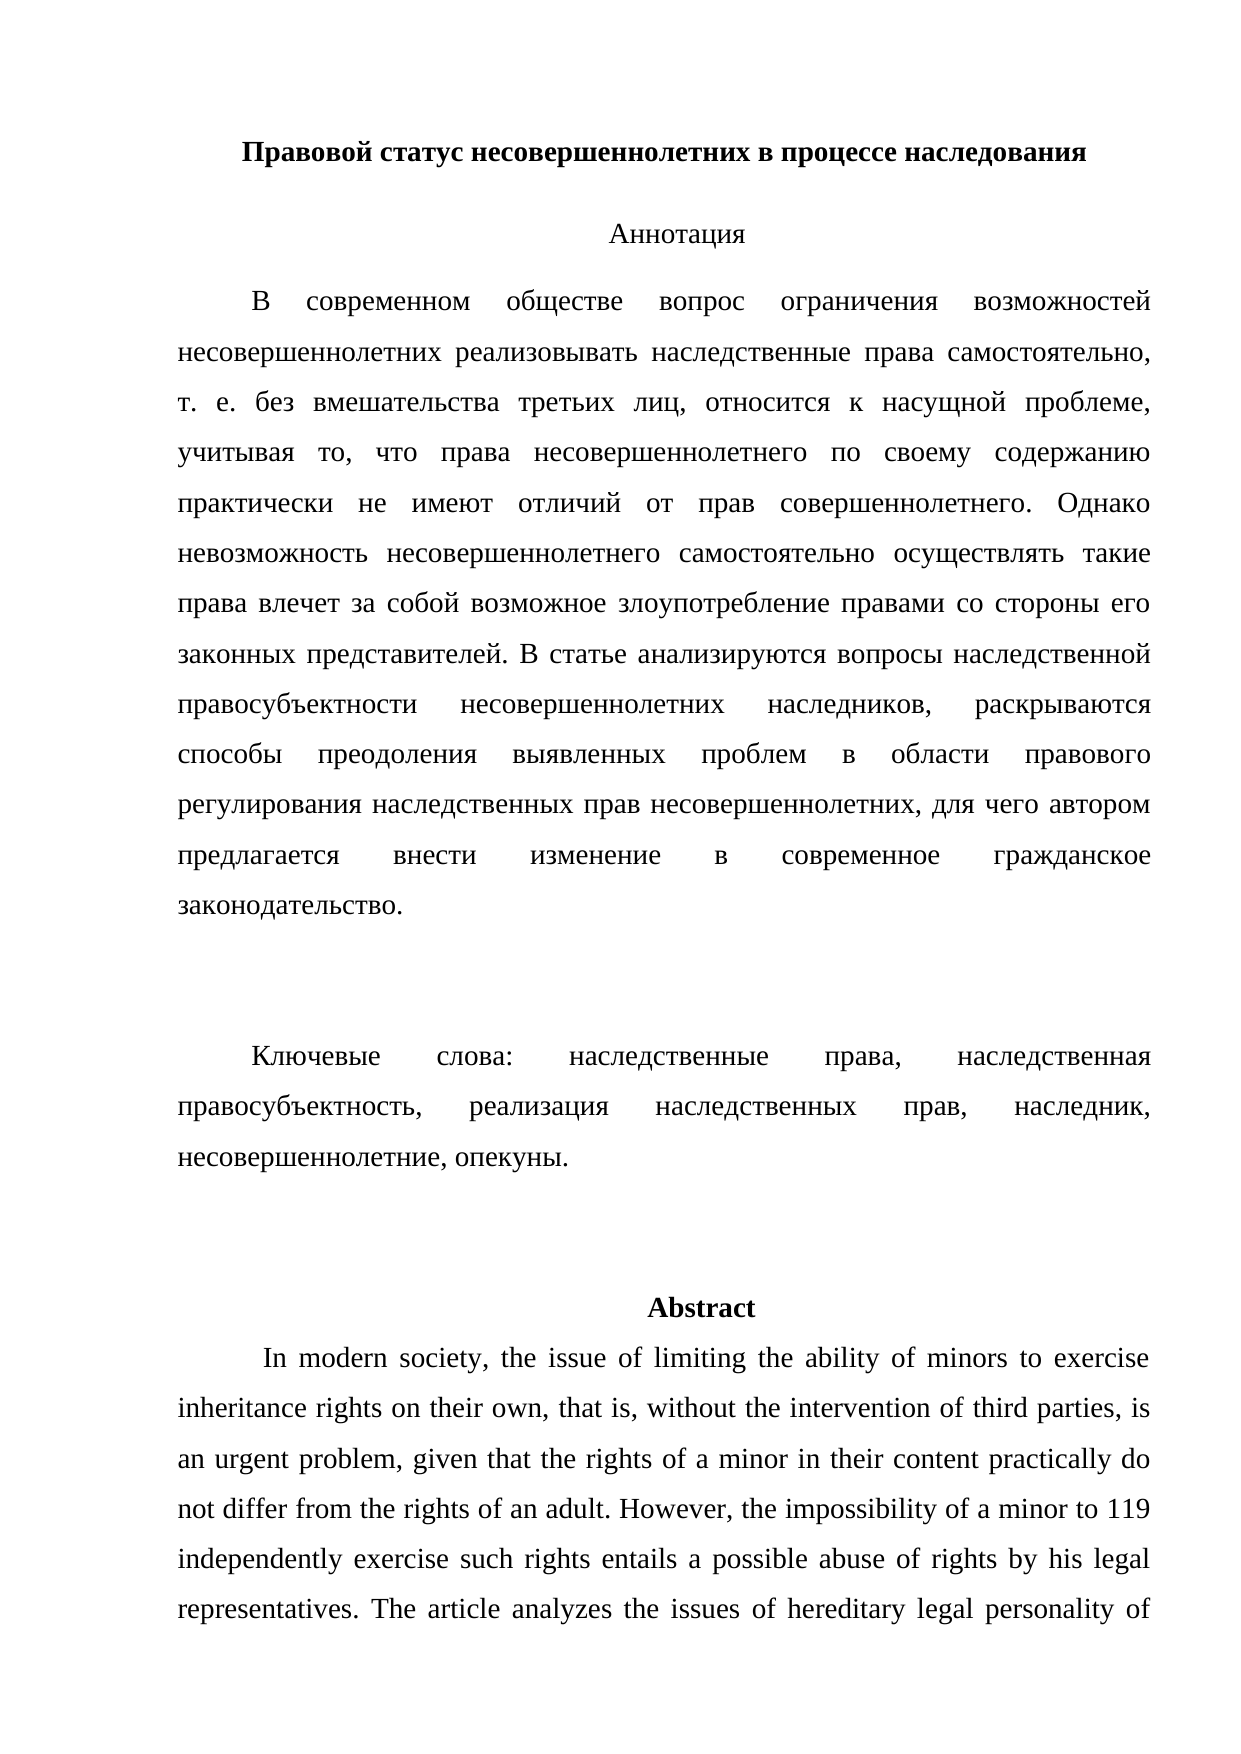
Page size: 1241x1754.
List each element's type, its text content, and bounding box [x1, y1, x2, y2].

text Ключевые слова: наследственные права, наследственная правосубъектность, реализация наследственных прав, наследник, несовершеннолетние, опекуны. [177, 1038, 1152, 1172]
text Правовой статус несовершеннолетних в процессе наследования [177, 134, 1152, 167]
text Abstract [177, 1290, 1152, 1323]
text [177, 1340, 1152, 1625]
text Аннотация [177, 216, 1152, 250]
text В современном обществе вопрос ограничения возможностей несовершеннолетних реализовывать наследственные права самостоятельно, т. е. без вмешательства третьих лиц, относится к насущной проблеме, учитывая то, что права несовершеннолетнего по своему содержанию практически не имеют отличий от прав совершеннолетнего. Однако невозможность несовершеннолетнего самостоятельно осуществлять такие права влечет за собой возможное злоупотребление правами со стороны его законных представителей. В статье анализируются вопросы наследственной правосубъектности несовершеннолетних наследников, раскрываются способы преодоления выявленных проблем в области правового регулирования наследственных прав несовершеннолетних, для чего автором предлагается внести изменение в современное гражданское законодательство. [177, 283, 1152, 921]
